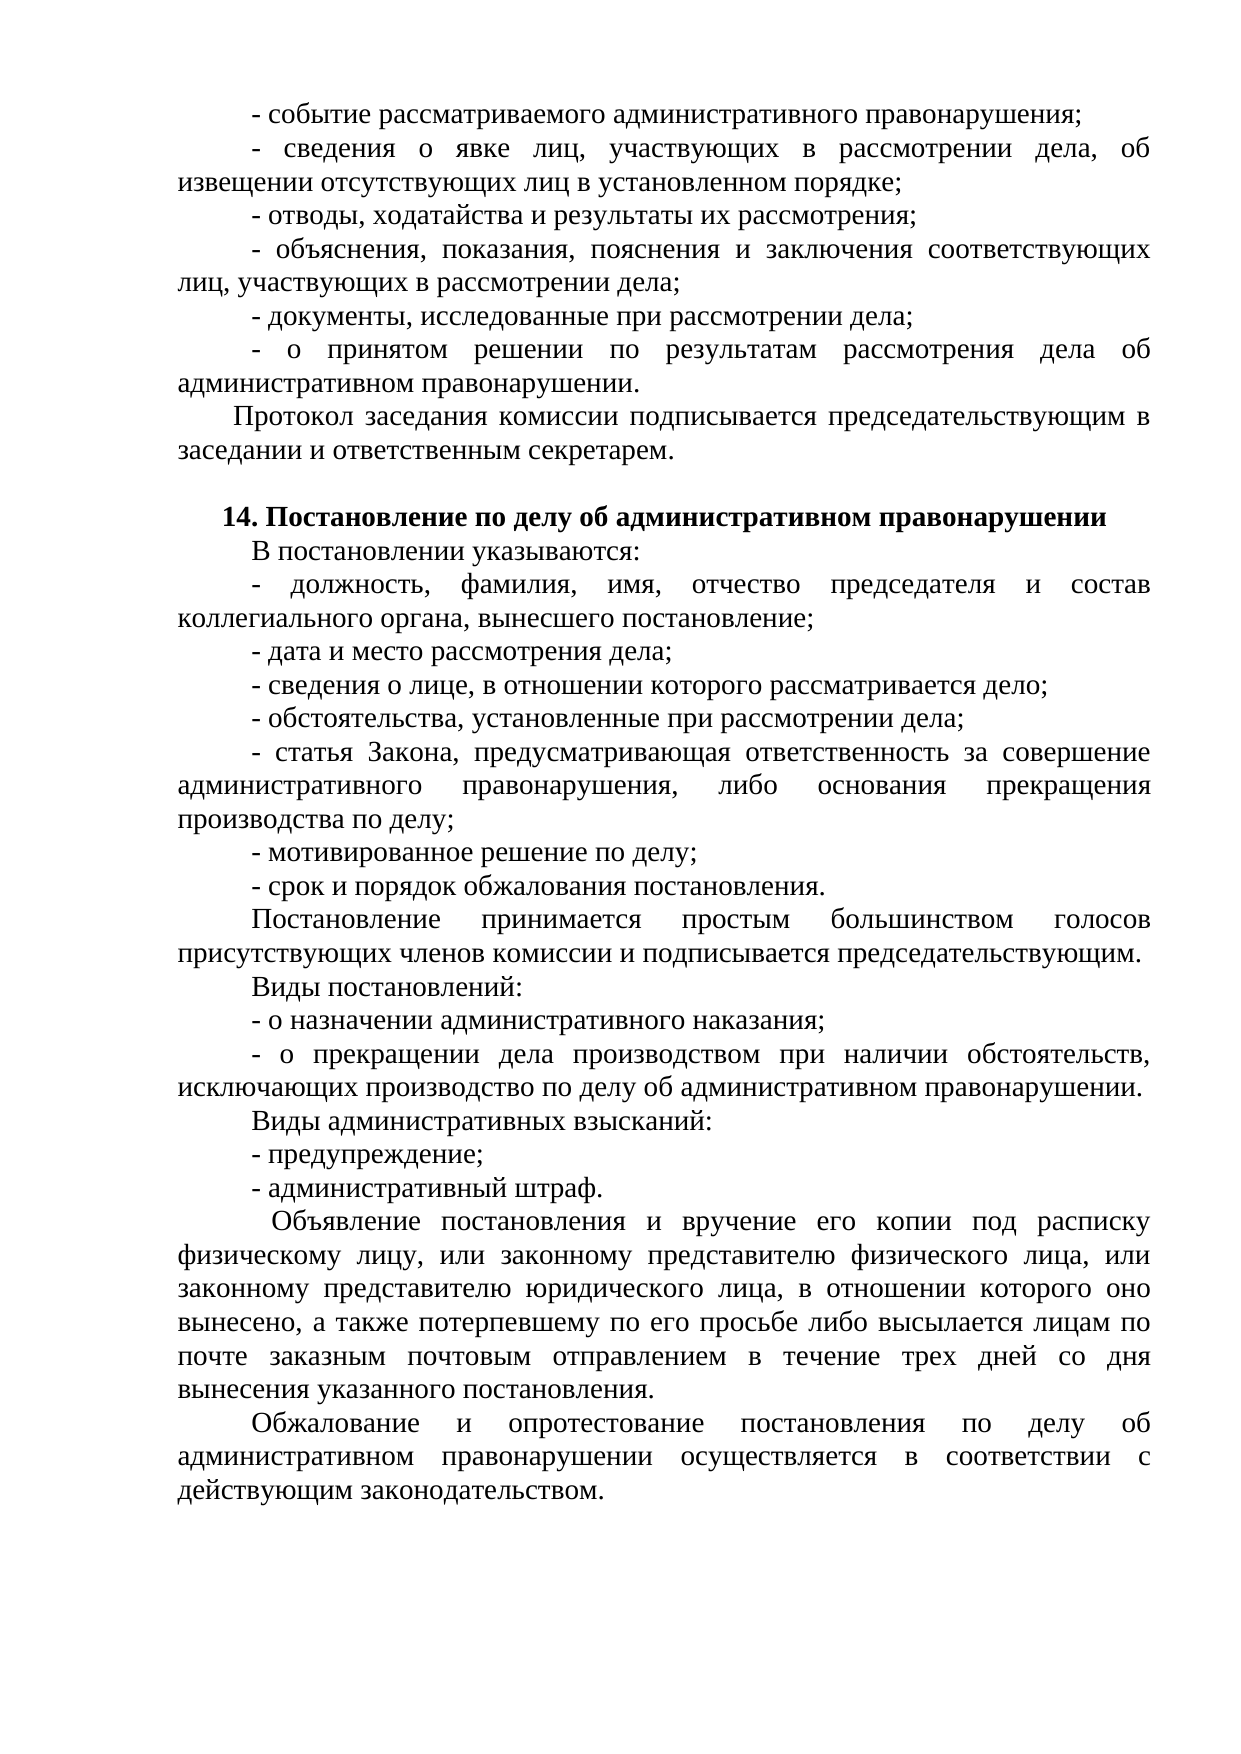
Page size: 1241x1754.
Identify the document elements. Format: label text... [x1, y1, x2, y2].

text Постановление принимается простым большинством голосов присутствующих членов комиссии и подписывается председательствующим. [177, 902, 1152, 969]
text - событие рассматриваемого административного правонарушения; [177, 97, 1152, 130]
text Объявление постановления и вручение его копии под расписку физическому лицу, или законному представителю физического лица, или законному представителю юридического лица, в отношении которого оно вынесено, а также потерпевшему по его просьбе либо высылается лицам по почте заказным почтовым отправлением в течение трех дней со дня вынесения указанного постановления. [177, 1203, 1152, 1405]
text Виды постановлений: [177, 969, 1152, 1002]
text - статья Закона, предусматривающая ответственность за совершение административного правонарушения, либо основания прекращения производства по делу; [177, 734, 1152, 834]
text В постановлении указываются: [177, 533, 1152, 566]
text - обстоятельства, установленные при рассмотрении дела; [177, 700, 1152, 734]
text - срок и порядок обжалования постановления. [177, 868, 1152, 902]
text - сведения о лице, в отношении которого рассматривается дело; [177, 667, 1152, 700]
text - предупреждение; [177, 1136, 1152, 1170]
text - мотивированное решение по делу; [177, 834, 1152, 868]
text - должность, фамилия, имя, отчество председателя и состав коллегиального органа, вынесшего постановление; [177, 566, 1152, 633]
text Протокол заседания комиссии подписывается председательствующим в заседании и ответственным секретарем. [177, 398, 1152, 466]
text - о принятом решении по результатам рассмотрения дела об административном правонарушении. [177, 331, 1152, 398]
text - объяснения, показания, пояснения и заключения соответствующих лиц, участвующих в рассмотрении дела; [177, 231, 1152, 298]
text - отводы, ходатайства и результаты их рассмотрения; [177, 197, 1152, 231]
text Виды административных взысканий: [177, 1103, 1152, 1136]
text Обжалование и опротестование постановления по делу об административном правонарушении осуществляется в соответствии с действующим законодательством. [177, 1405, 1152, 1505]
text - о прекращении дела производством при наличии обстоятельств, исключающих производство по делу об административном правонарушении. [177, 1036, 1152, 1103]
text - о назначении административного наказания; [177, 1002, 1152, 1036]
text - административный штраф. [177, 1170, 1152, 1203]
text - дата и место рассмотрения дела; [177, 633, 1152, 667]
text 14. Постановление по делу об административном правонарушении [177, 499, 1152, 533]
text - сведения о явке лиц, участвующих в рассмотрении дела, об извещении отсутствующих лиц в установленном порядке; [177, 130, 1152, 197]
text - документы, исследованные при рассмотрении дела; [177, 298, 1152, 331]
